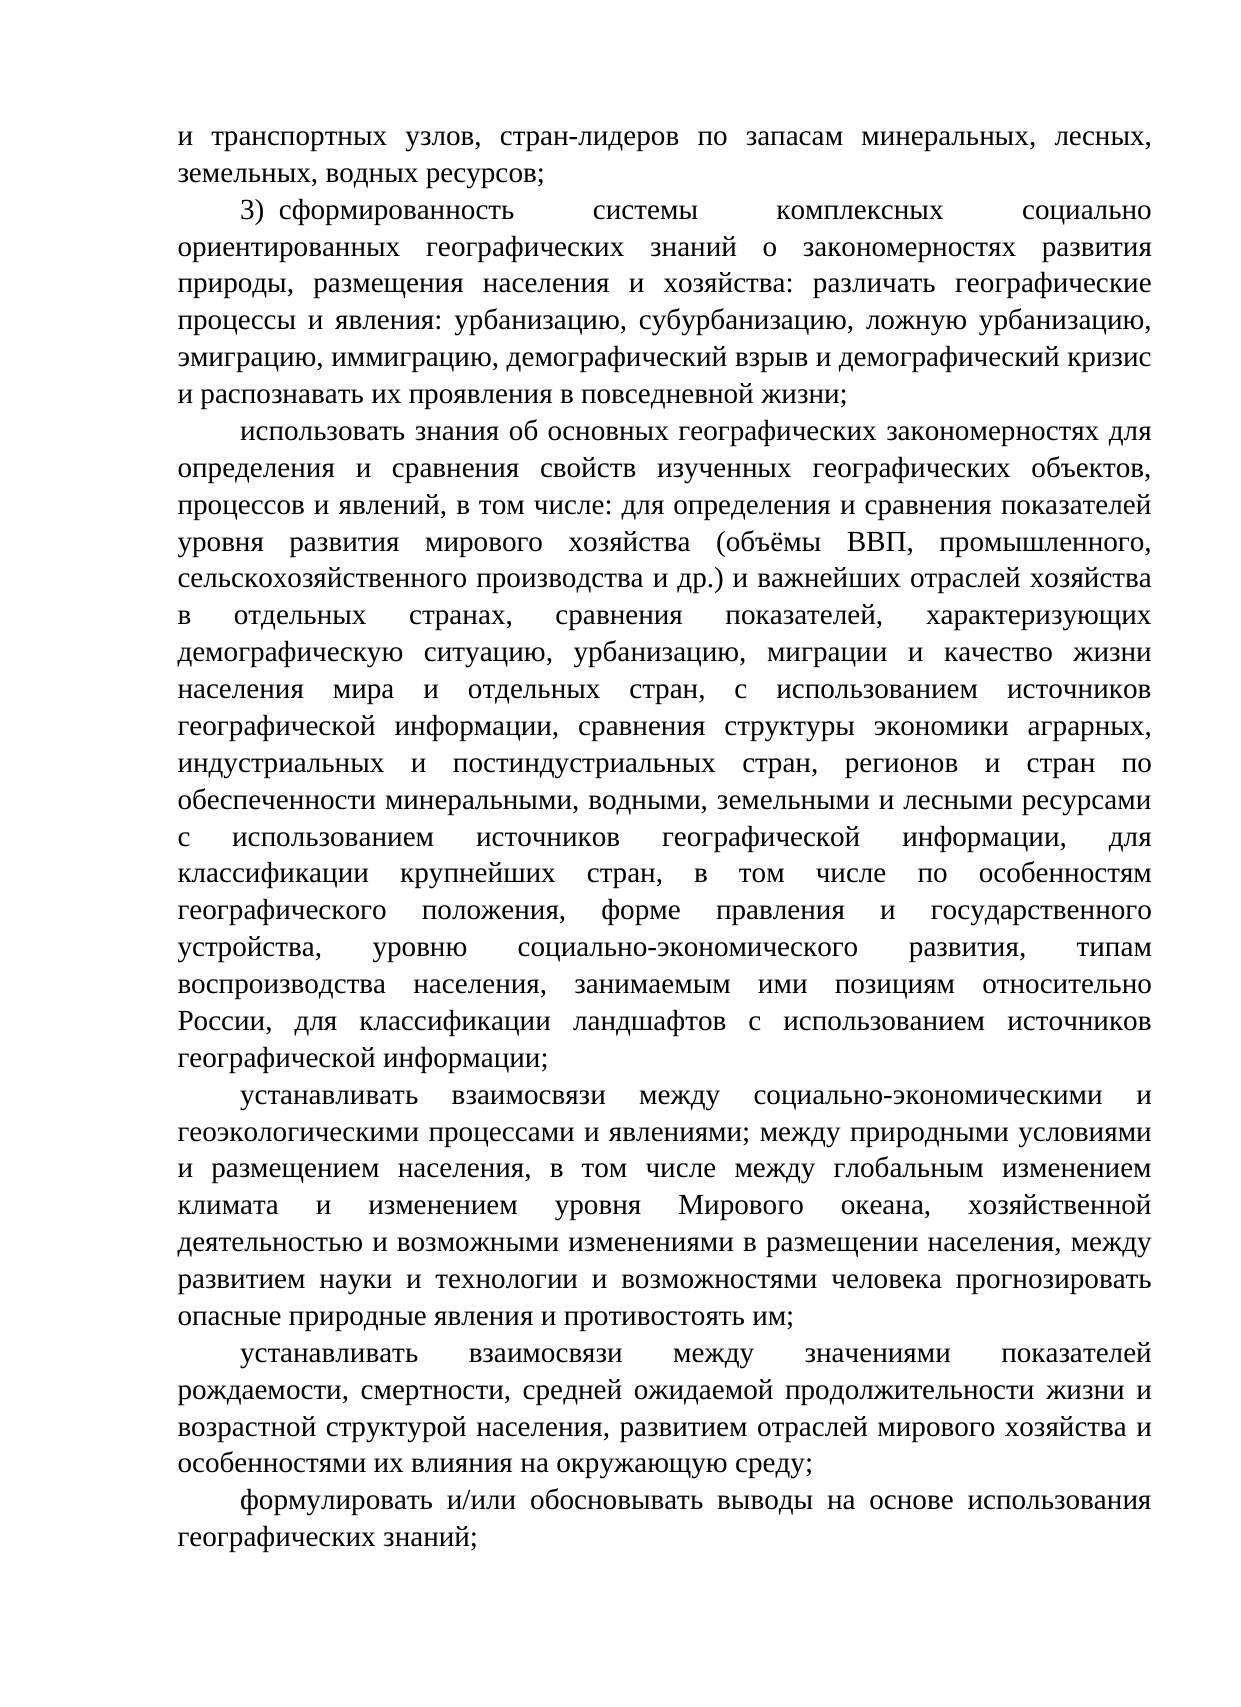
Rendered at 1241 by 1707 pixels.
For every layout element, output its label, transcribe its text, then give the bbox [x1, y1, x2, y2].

text использовать знания об основных географических закономерностях для определения и сравнения свойств изученных географических объектов, процессов и явлений, в том числе: для определения и сравнения показателей уровня развития мирового хозяйства (объёмы ВВП, промышленного, сельскохозяйственного производства и др.) и важнейших отраслей хозяйства в отдельных странах, сравнения показателей, характеризующих демографическую ситуацию, урбанизацию, миграции и качество жизни населения мира и отдельных стран, с использованием источников географической информации, сравнения структуры экономики аграрных, индустриальных и постиндустриальных стран, регионов и стран по обеспеченности минеральными, водными, земельными и лесными ресурсами с использованием источников географической информации, для классификации крупнейших стран, в том числе по особенностям географического положения, форме правления и государственного устройства, уровню социально-экономического развития, типам воспроизводства населения, занимаемым ими позициям относительно России, для классификации ландшафтов с использованием источников географической информации; [177, 413, 1152, 1073]
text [177, 118, 1152, 188]
text формулировать и/или обосновывать выводы на основе использования географических знаний; [177, 1482, 1152, 1553]
text устанавливать взаимосвязи между социально-экономическими и геоэкологическими процессами и явлениями; между природными условиями и размещением населения, в том числе между глобальным изменением климата и изменением уровня Мирового океана, хозяйственной деятельностью и возможными изменениями в размещении населения, между развитием науки и технологии и возможностями человека прогнозировать опасные природные явления и противостоять им; [177, 1077, 1152, 1332]
text 3) сформированность системы комплексных социально ориентированных географических знаний о закономерностях развития природы, размещения населения и хозяйства: различать географические процессы и явления: урбанизацию, субурбанизацию, ложную урбанизацию, эмиграцию, иммиграцию, демографический взрыв и демографический кризис и распознавать их проявления в повседневной жизни; [177, 192, 1152, 410]
text устанавливать взаимосвязи между значениями показателей рождаемости, смертности, средней ожидаемой продолжительности жизни и возрастной структурой населения, развитием отраслей мирового хозяйства и особенностями их влияния на окружающую среду; [177, 1335, 1152, 1479]
